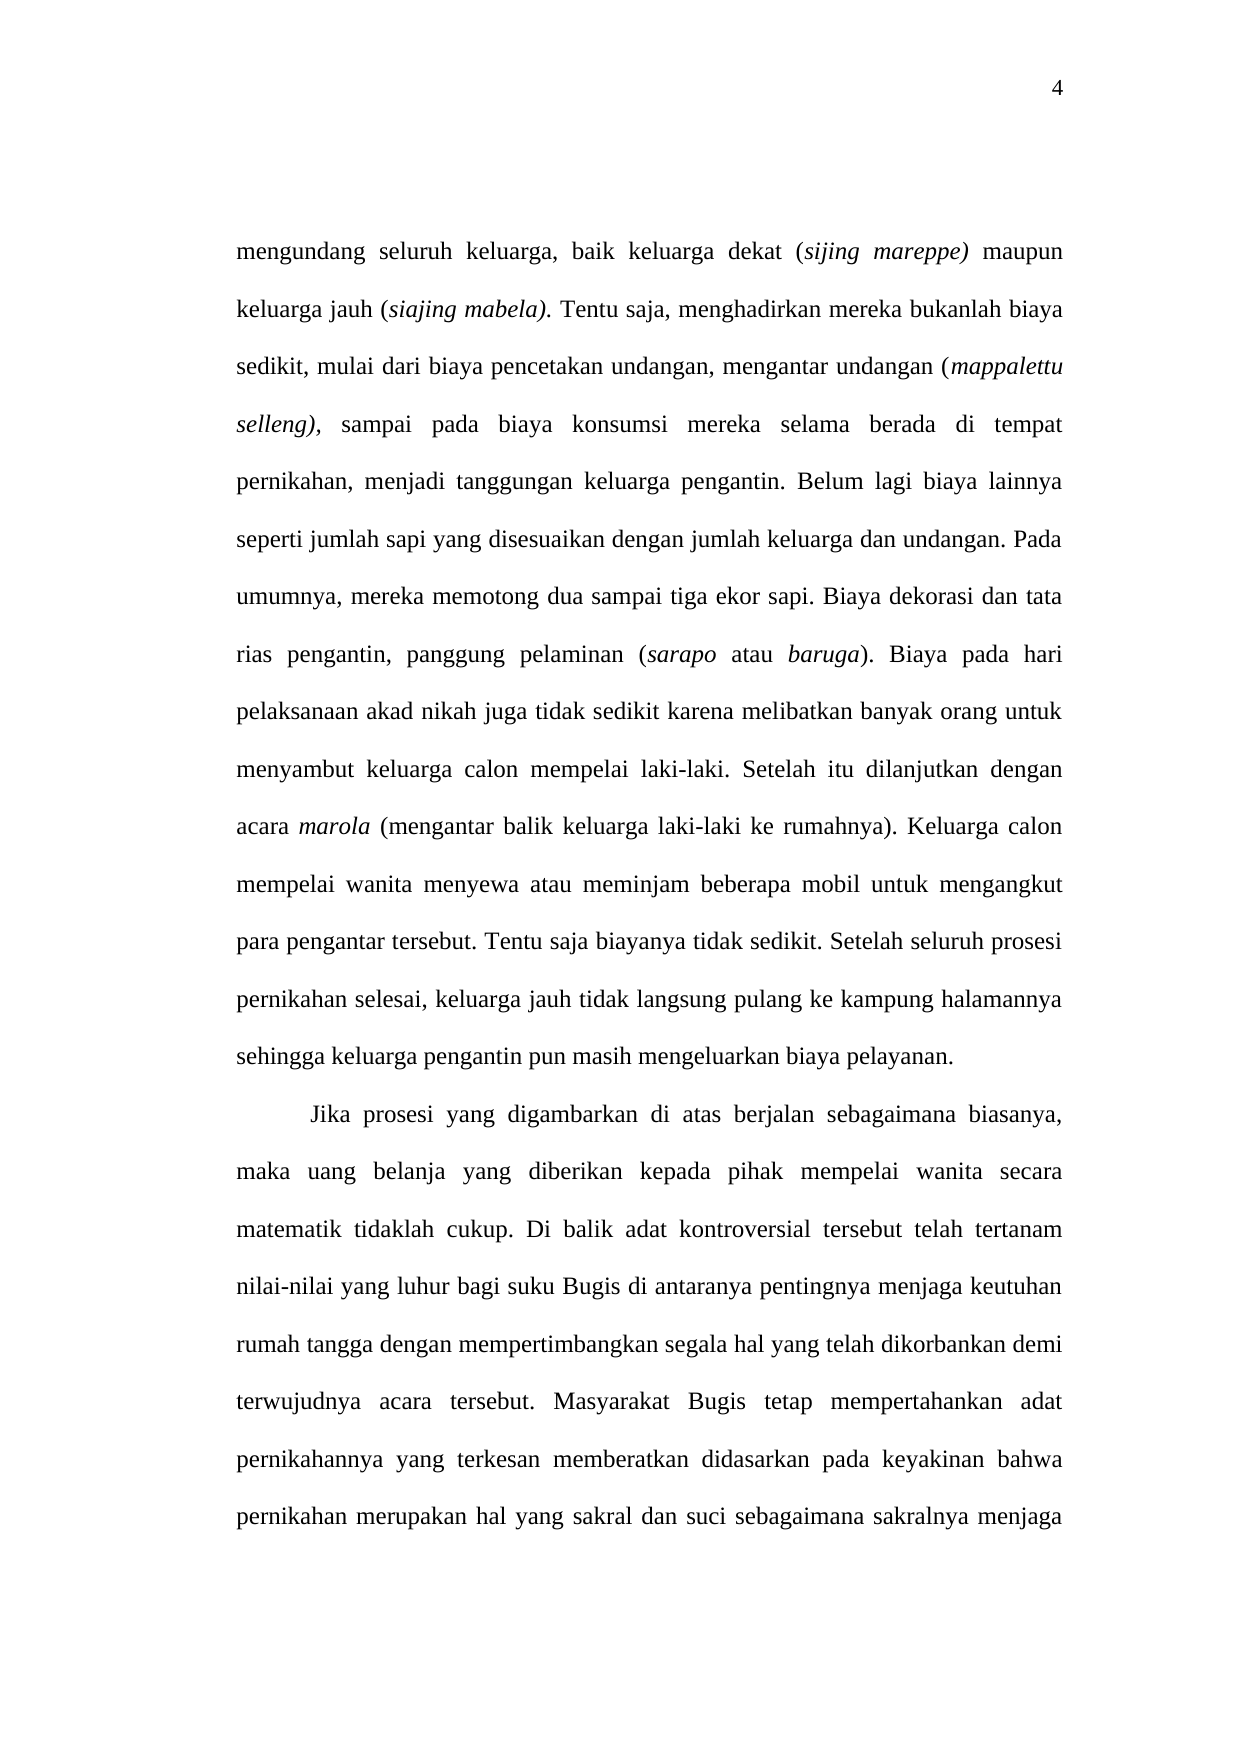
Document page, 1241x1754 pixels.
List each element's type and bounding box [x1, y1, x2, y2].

text [236, 1099, 1063, 1530]
text [236, 236, 1063, 1070]
